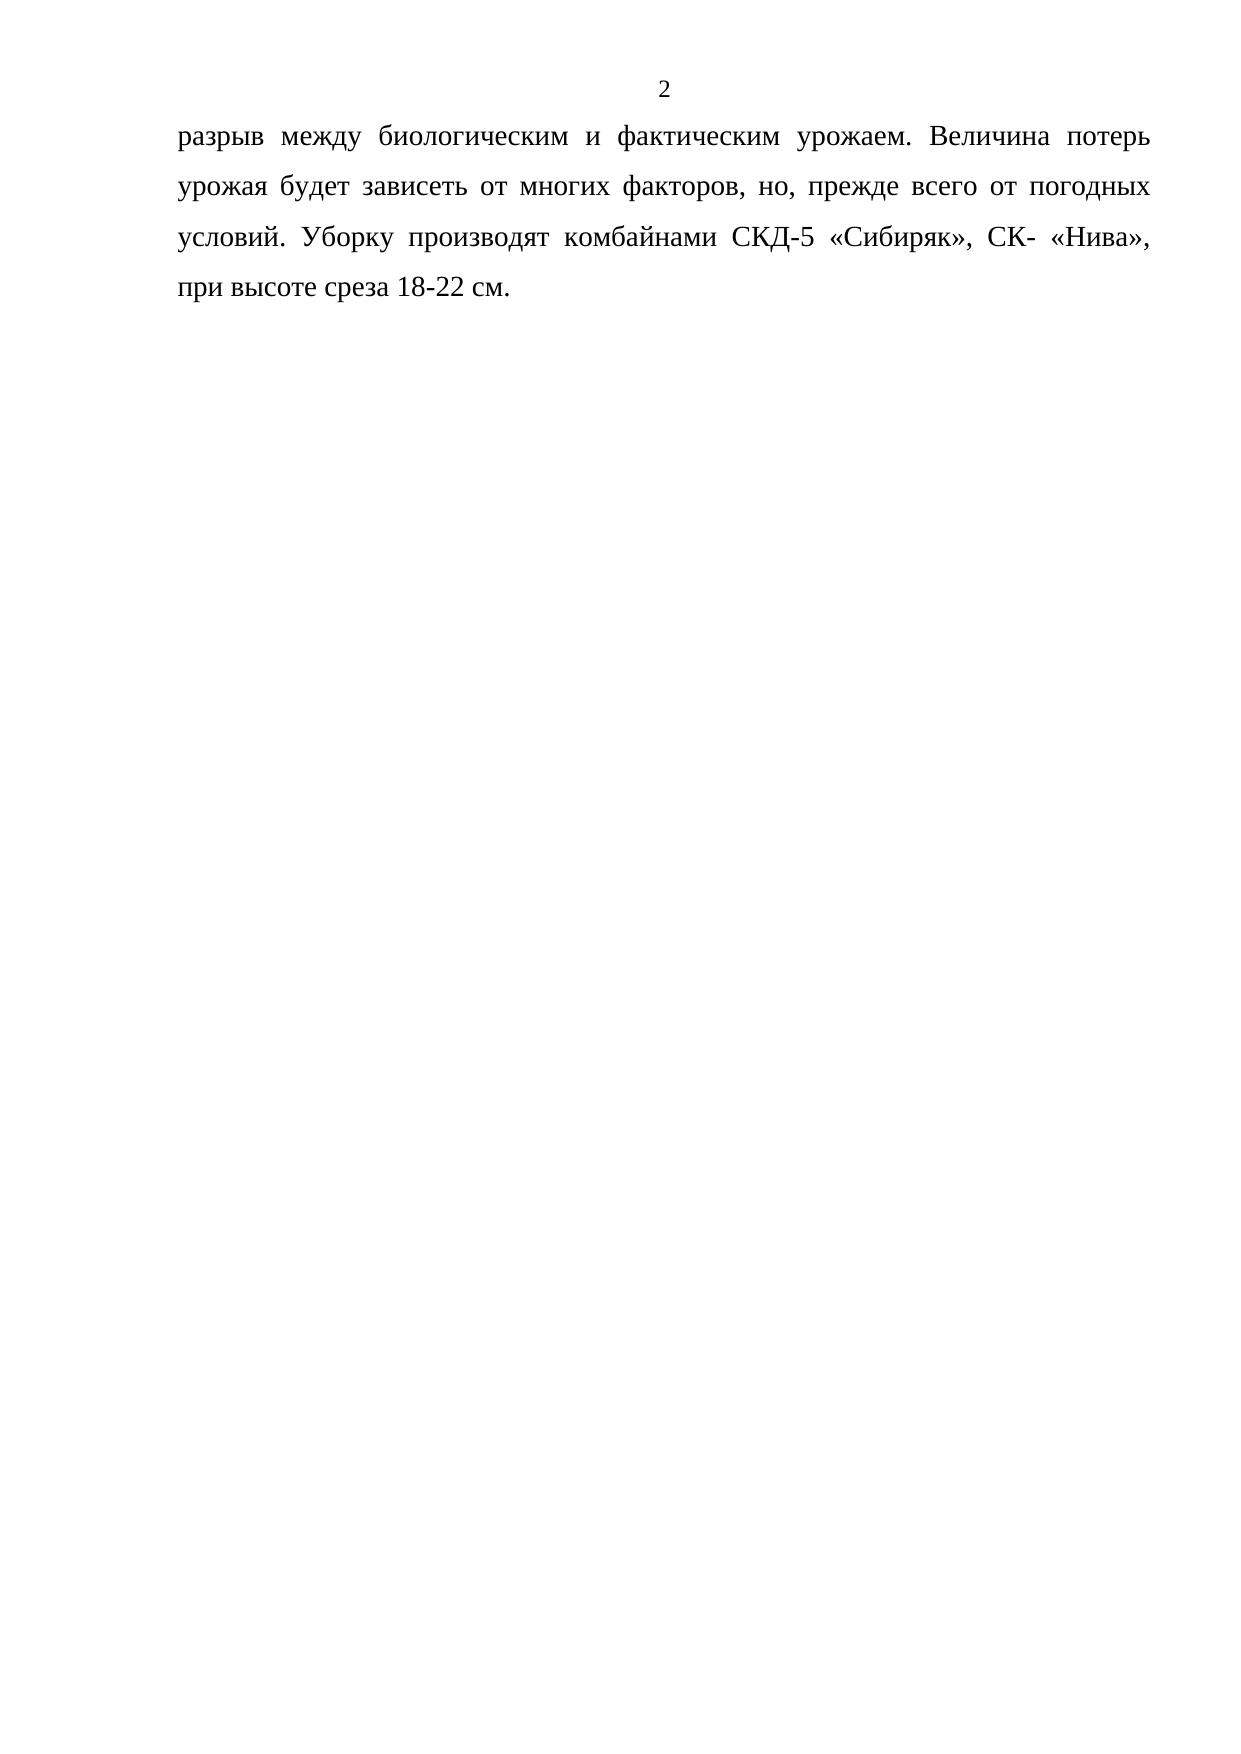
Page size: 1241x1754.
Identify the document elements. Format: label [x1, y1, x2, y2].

text [177, 118, 1152, 303]
